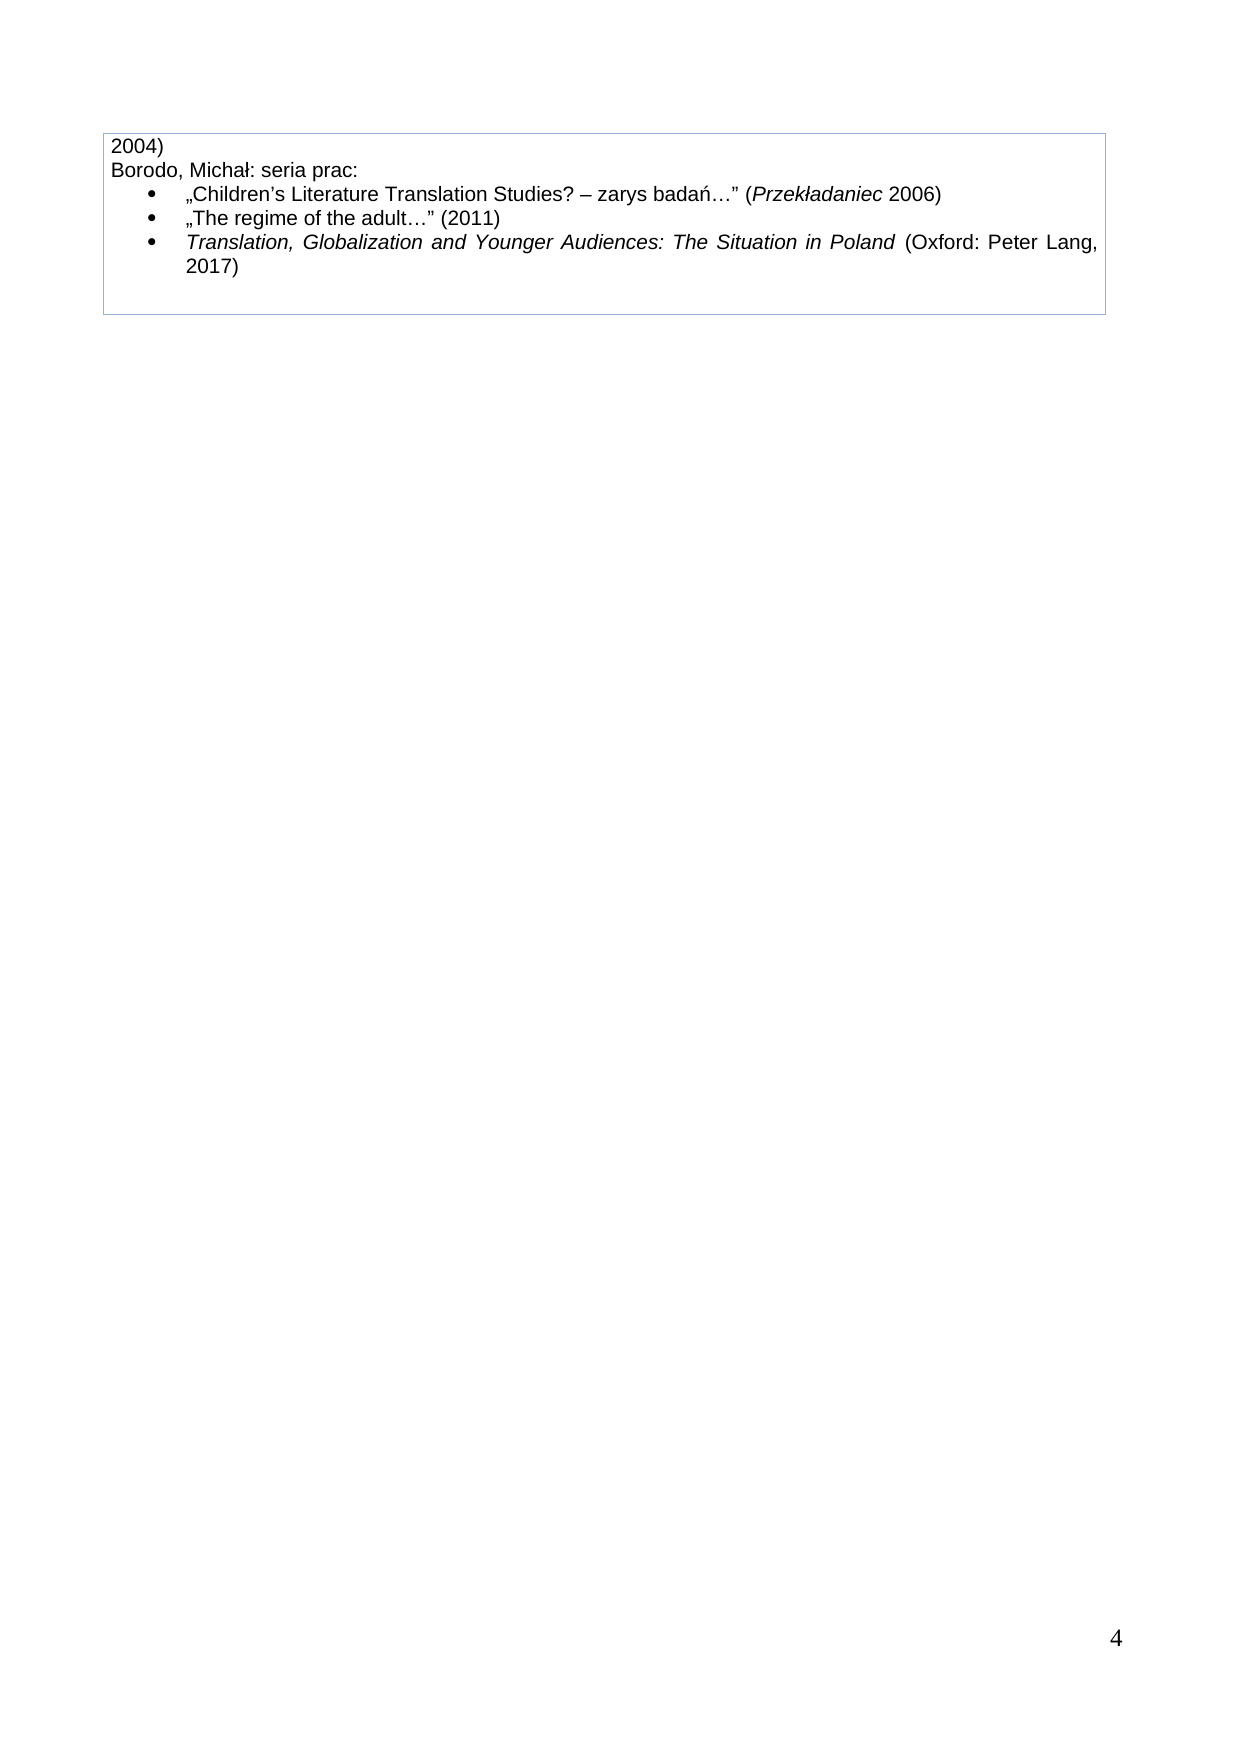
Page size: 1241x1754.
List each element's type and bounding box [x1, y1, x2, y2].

table_header [104, 134, 1105, 314]
